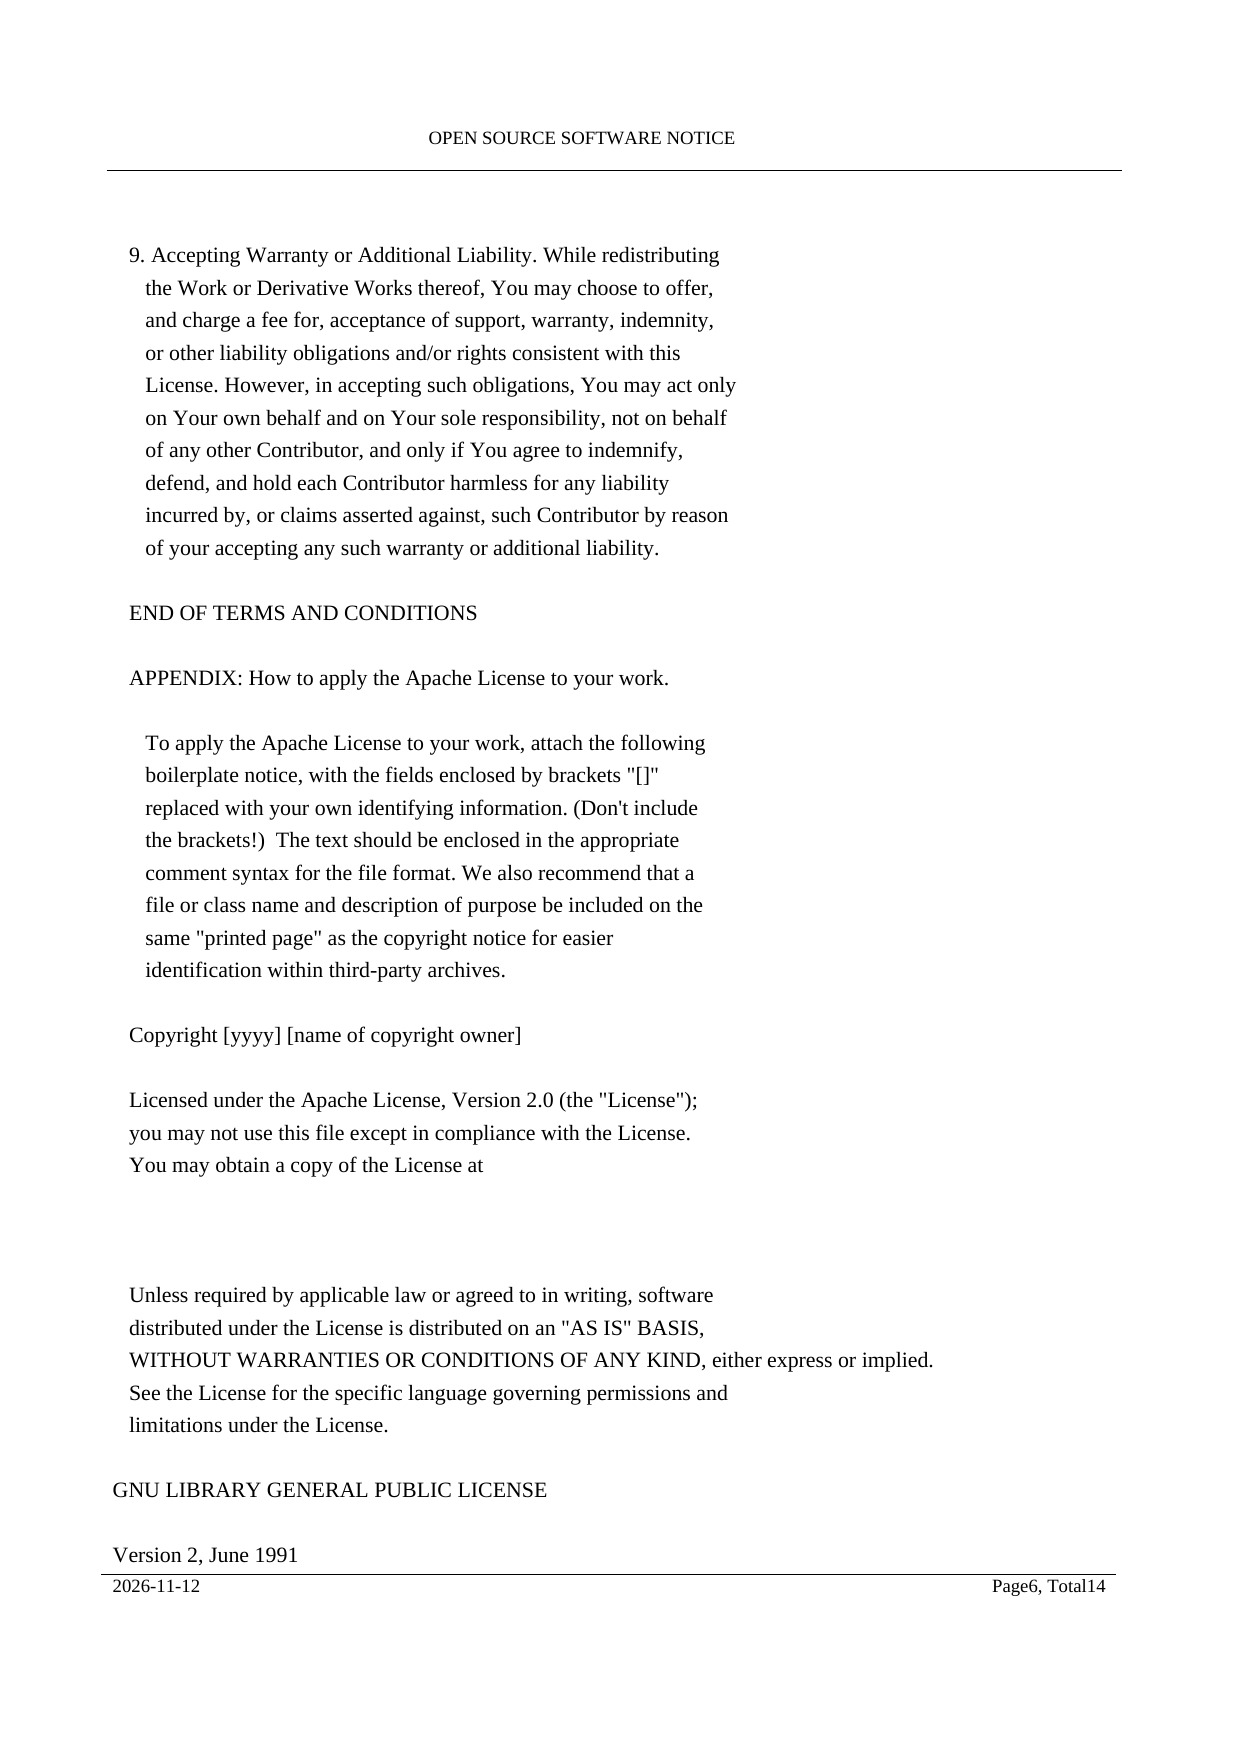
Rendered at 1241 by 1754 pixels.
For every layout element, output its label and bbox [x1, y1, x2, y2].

text [112, 206, 1128, 1571]
